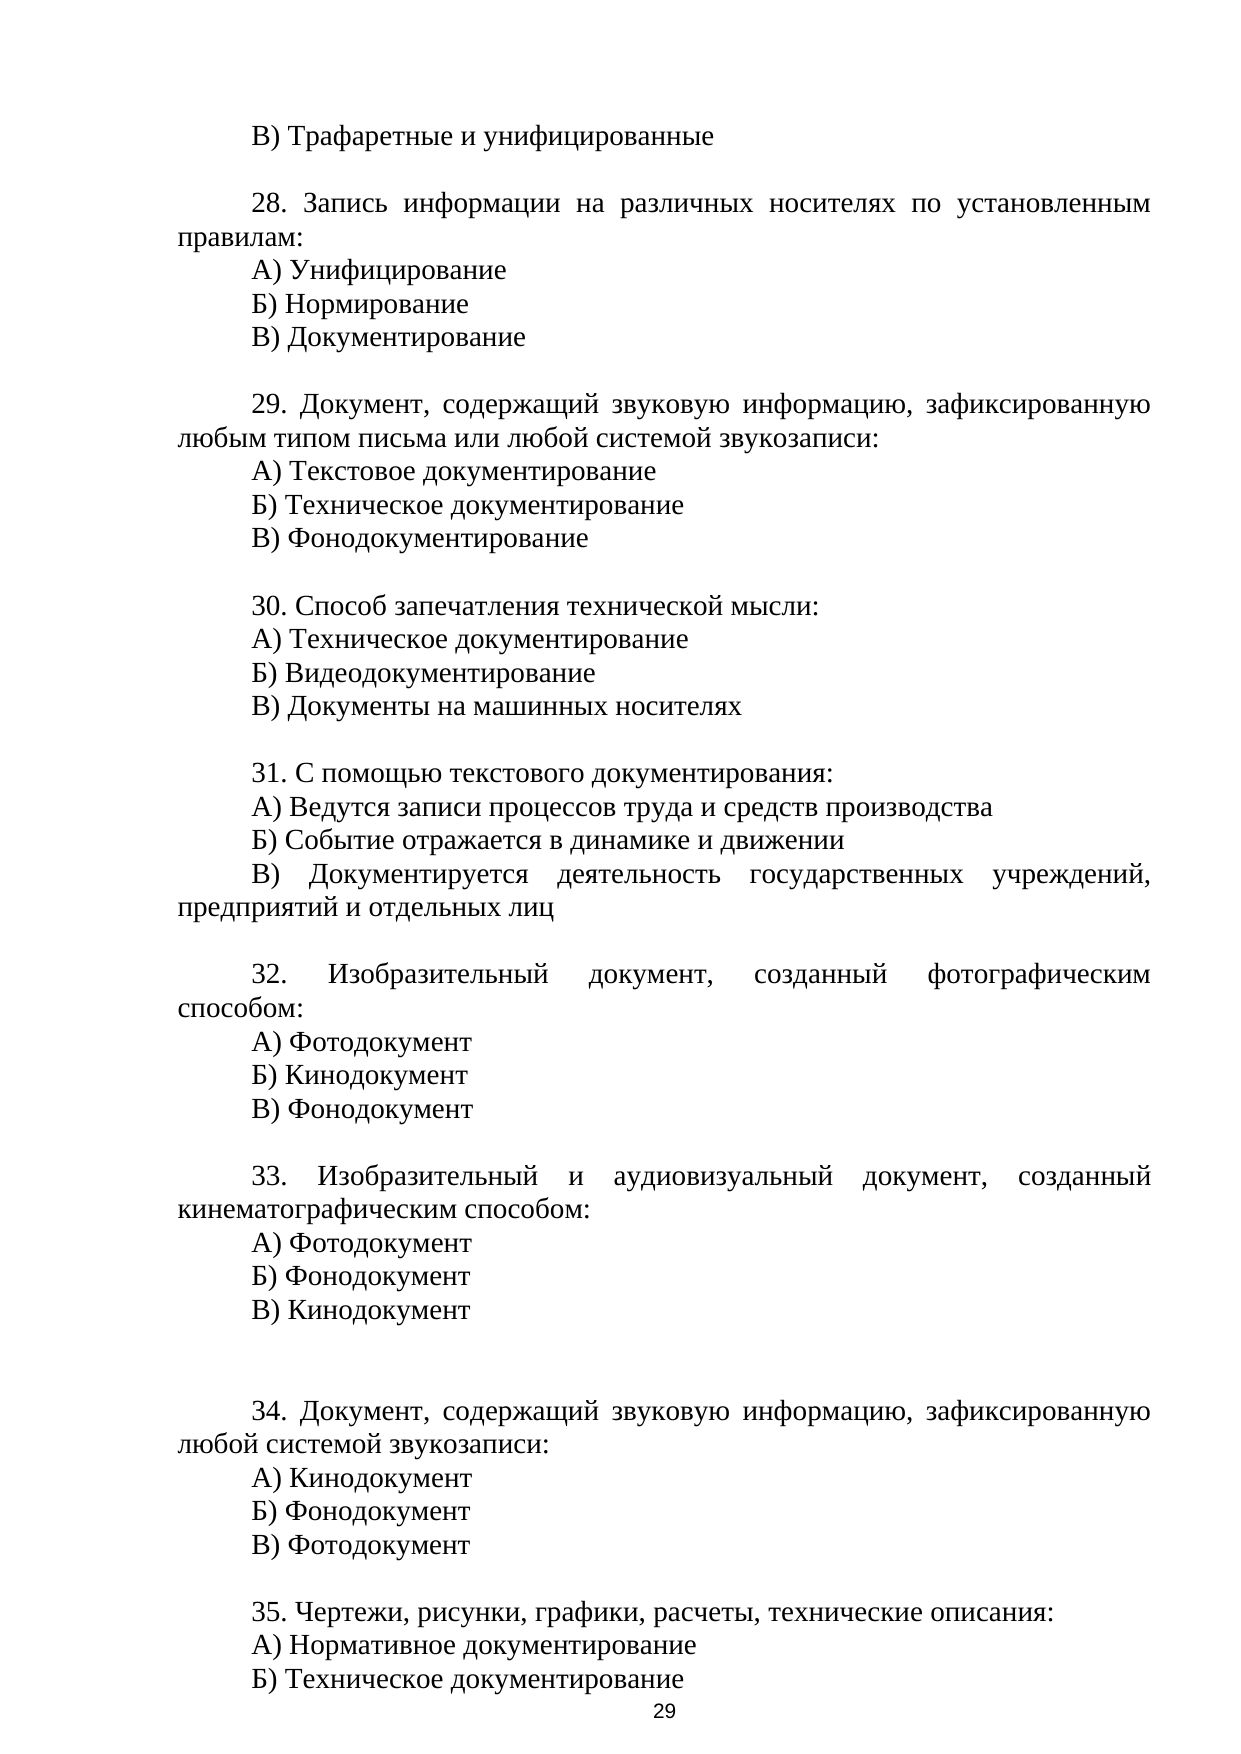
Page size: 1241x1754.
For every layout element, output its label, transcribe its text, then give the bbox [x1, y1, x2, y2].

text В) Документирование [177, 319, 1152, 353]
text Б) Техническое документирование [177, 1661, 1152, 1694]
text А) Ведутся записи процессов труда и средств производства [177, 789, 1152, 822]
text 33. Изобразительный и аудиовизуальный документ, созданный кинематографическим способом: [177, 1158, 1152, 1225]
text В) Трафаретные и унифицированные [177, 118, 1152, 152]
text Б) Техническое документирование [177, 487, 1152, 521]
text А) Кинодокумент [177, 1460, 1152, 1493]
text Б) Фонодокумент [177, 1493, 1152, 1527]
text 34. Документ, содержащий звуковую информацию, зафиксированную любой системой звукозаписи: [177, 1393, 1152, 1460]
text А) Фотодокумент [177, 1024, 1152, 1057]
text А) Текстовое документирование [177, 453, 1152, 487]
text 29. Документ, содержащий звуковую информацию, зафиксированную любым типом письма или любой системой звукозаписи: [177, 386, 1152, 453]
text В) Документируется деятельность государственных учреждений, предприятий и отдельных лиц [177, 856, 1152, 923]
text В) Кинодокумент [177, 1292, 1152, 1326]
text Б) Фонодокумент [177, 1258, 1152, 1292]
text В) Фотодокумент [177, 1527, 1152, 1560]
text А) Фотодокумент [177, 1225, 1152, 1258]
text Б) Нормирование [177, 286, 1152, 319]
text 28. Запись информации на различных носителях по установленным правилам: [177, 185, 1152, 252]
text 30. Способ запечатления технической мысли: [177, 588, 1152, 621]
text 35. Чертежи, рисунки, графики, расчеты, технические описания: [177, 1594, 1152, 1627]
text А) Унифицирование [177, 252, 1152, 286]
text 31. С помощью текстового документирования: [177, 755, 1152, 789]
text 32. Изобразительный документ, созданный фотографическим способом: [177, 957, 1152, 1024]
text Б) Событие отражается в динамике и движении [177, 822, 1152, 856]
text Б) Кинодокумент [177, 1057, 1152, 1091]
text Б) Видеодокументирование [177, 655, 1152, 688]
text А) Нормативное документирование [177, 1627, 1152, 1661]
text В) Фонодокумент [177, 1091, 1152, 1124]
text А) Техническое документирование [177, 621, 1152, 655]
text В) Фонодокументирование [177, 521, 1152, 554]
text В) Документы на машинных носителях [177, 688, 1152, 722]
